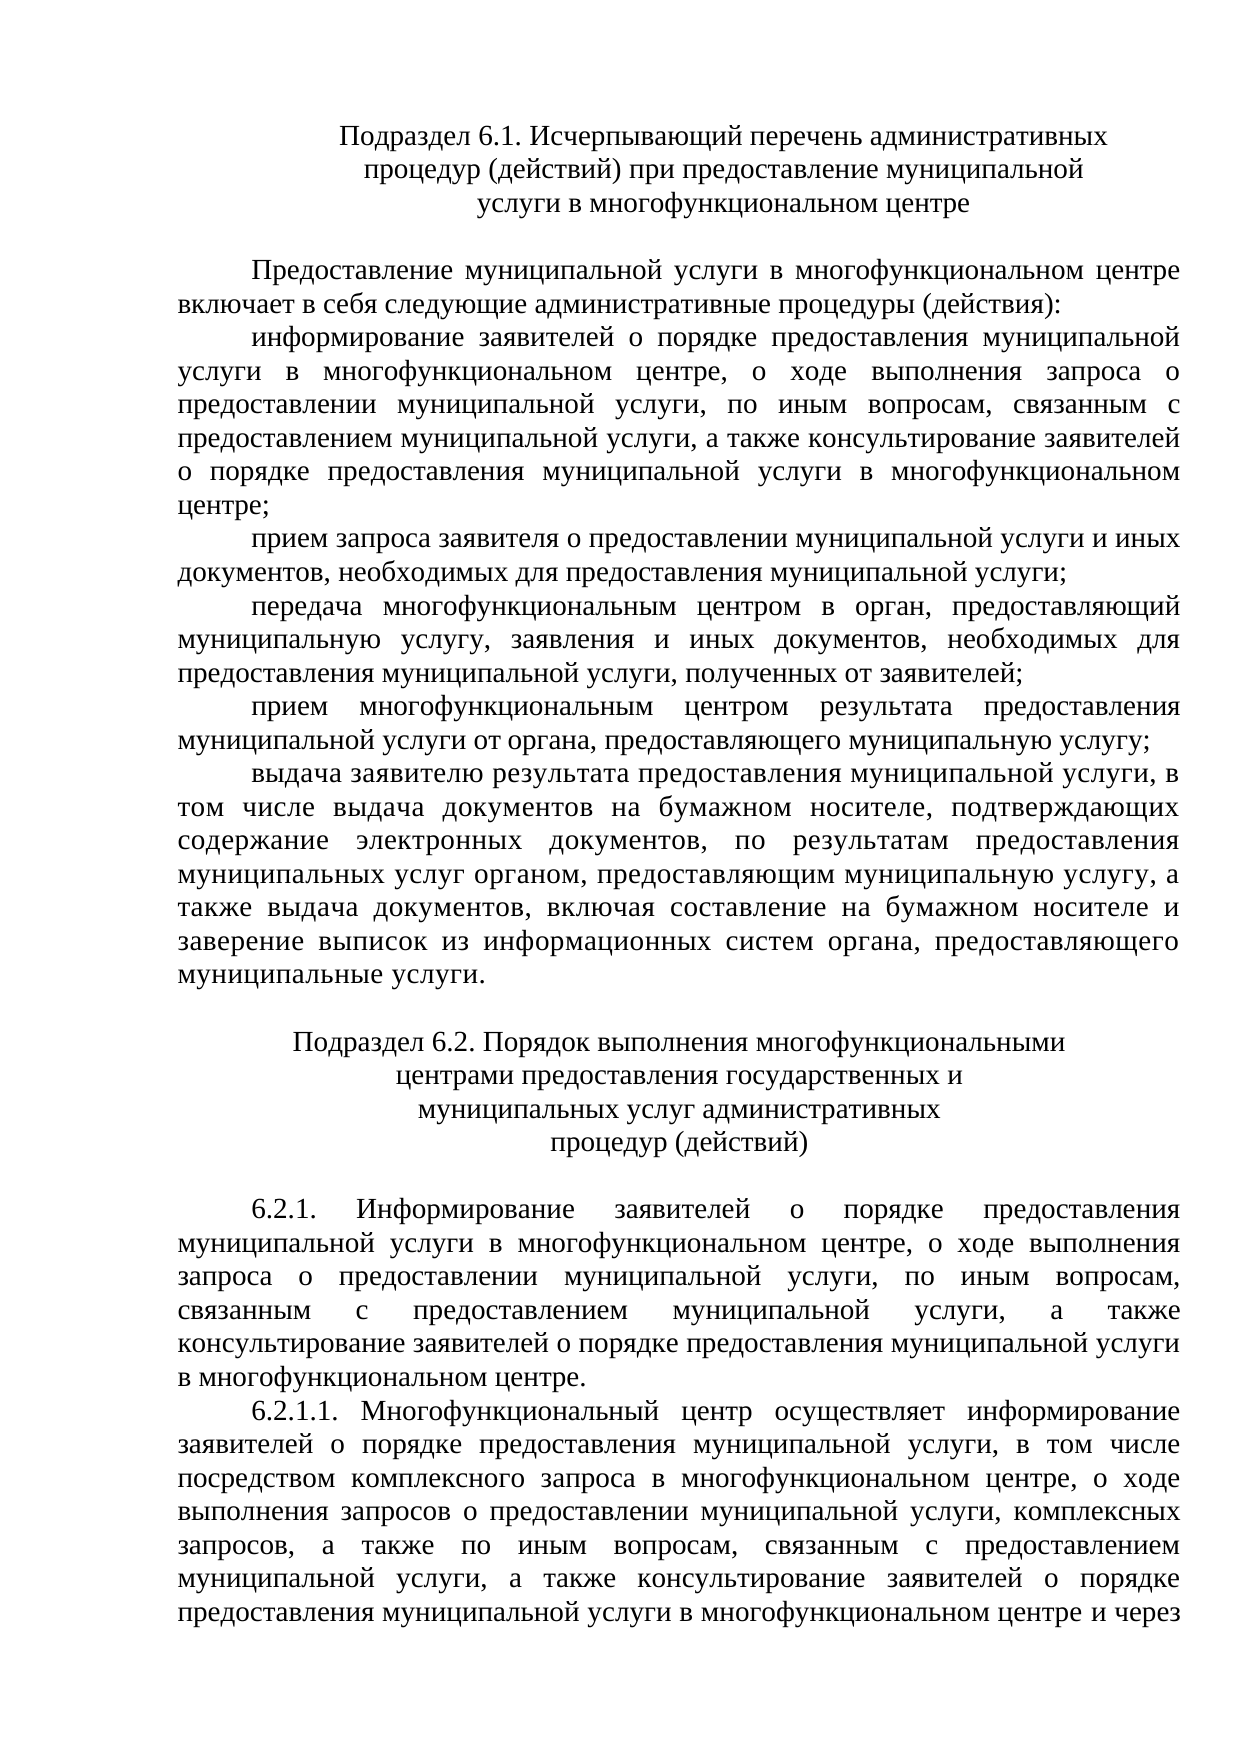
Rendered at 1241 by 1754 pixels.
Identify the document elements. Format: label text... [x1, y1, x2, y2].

text выдача заявителю результата предоставления муниципальной услуги, в том числе выдача документов на бумажном носителе, подтверждающих содержание электронных документов, по результатам предоставления муниципальных услуг органом, предоставляющим муниципальную услугу, а также выдача документов, включая составление на бумажном носителе и заверение выписок из информационных систем органа, предоставляющего муниципальные услуги. [177, 755, 1181, 990]
text прием многофункциональным центром результата предоставления муниципальной услуги от органа, предоставляющего муниципальную услугу; [177, 688, 1181, 755]
text Предоставление муниципальной услуги в многофункциональном центре включает в себя следующие административные процедуры (действия): [177, 252, 1181, 319]
text прием запроса заявителя о предоставлении муниципальной услуги и иных документов, необходимых для предоставления муниципальной услуги; [177, 521, 1181, 588]
text Подраздел 6.2. Порядок выполнения многофункциональными [177, 1024, 1181, 1057]
text центрами предоставления государственных и [177, 1057, 1181, 1091]
text услуги в многофункциональном центре [177, 185, 1181, 219]
text передача многофункциональным центром в орган, предоставляющий муниципальную услугу, заявления и иных документов, необходимых для предоставления муниципальной услуги, полученных от заявителей; [177, 588, 1181, 688]
text Подраздел 6.1. Исчерпывающий перечень административных [177, 118, 1181, 152]
text информирование заявителей о порядке предоставления муниципальной услуги в многофункциональном центре, о ходе выполнения запроса о предоставлении муниципальной услуги, по иным вопросам, связанным с предоставлением муниципальной услуги, а также консультирование заявителей о порядке предоставления муниципальной услуги в многофункциональном центре; [177, 319, 1181, 521]
text процедур (действий) [177, 1124, 1181, 1158]
text 6.2.1. Информирование заявителей о порядке предоставления муниципальной услуги в многофункциональном центре, о ходе выполнения запроса о предоставлении муниципальной услуги, по иным вопросам, связанным с предоставлением муниципальной услуги, а также консультирование заявителей о порядке предоставления муниципальной услуги в многофункциональном центре. [177, 1191, 1181, 1393]
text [177, 1393, 1181, 1627]
text процедур (действий) при предоставление муниципальной [177, 152, 1181, 185]
text муниципальных услуг административных [177, 1091, 1181, 1124]
